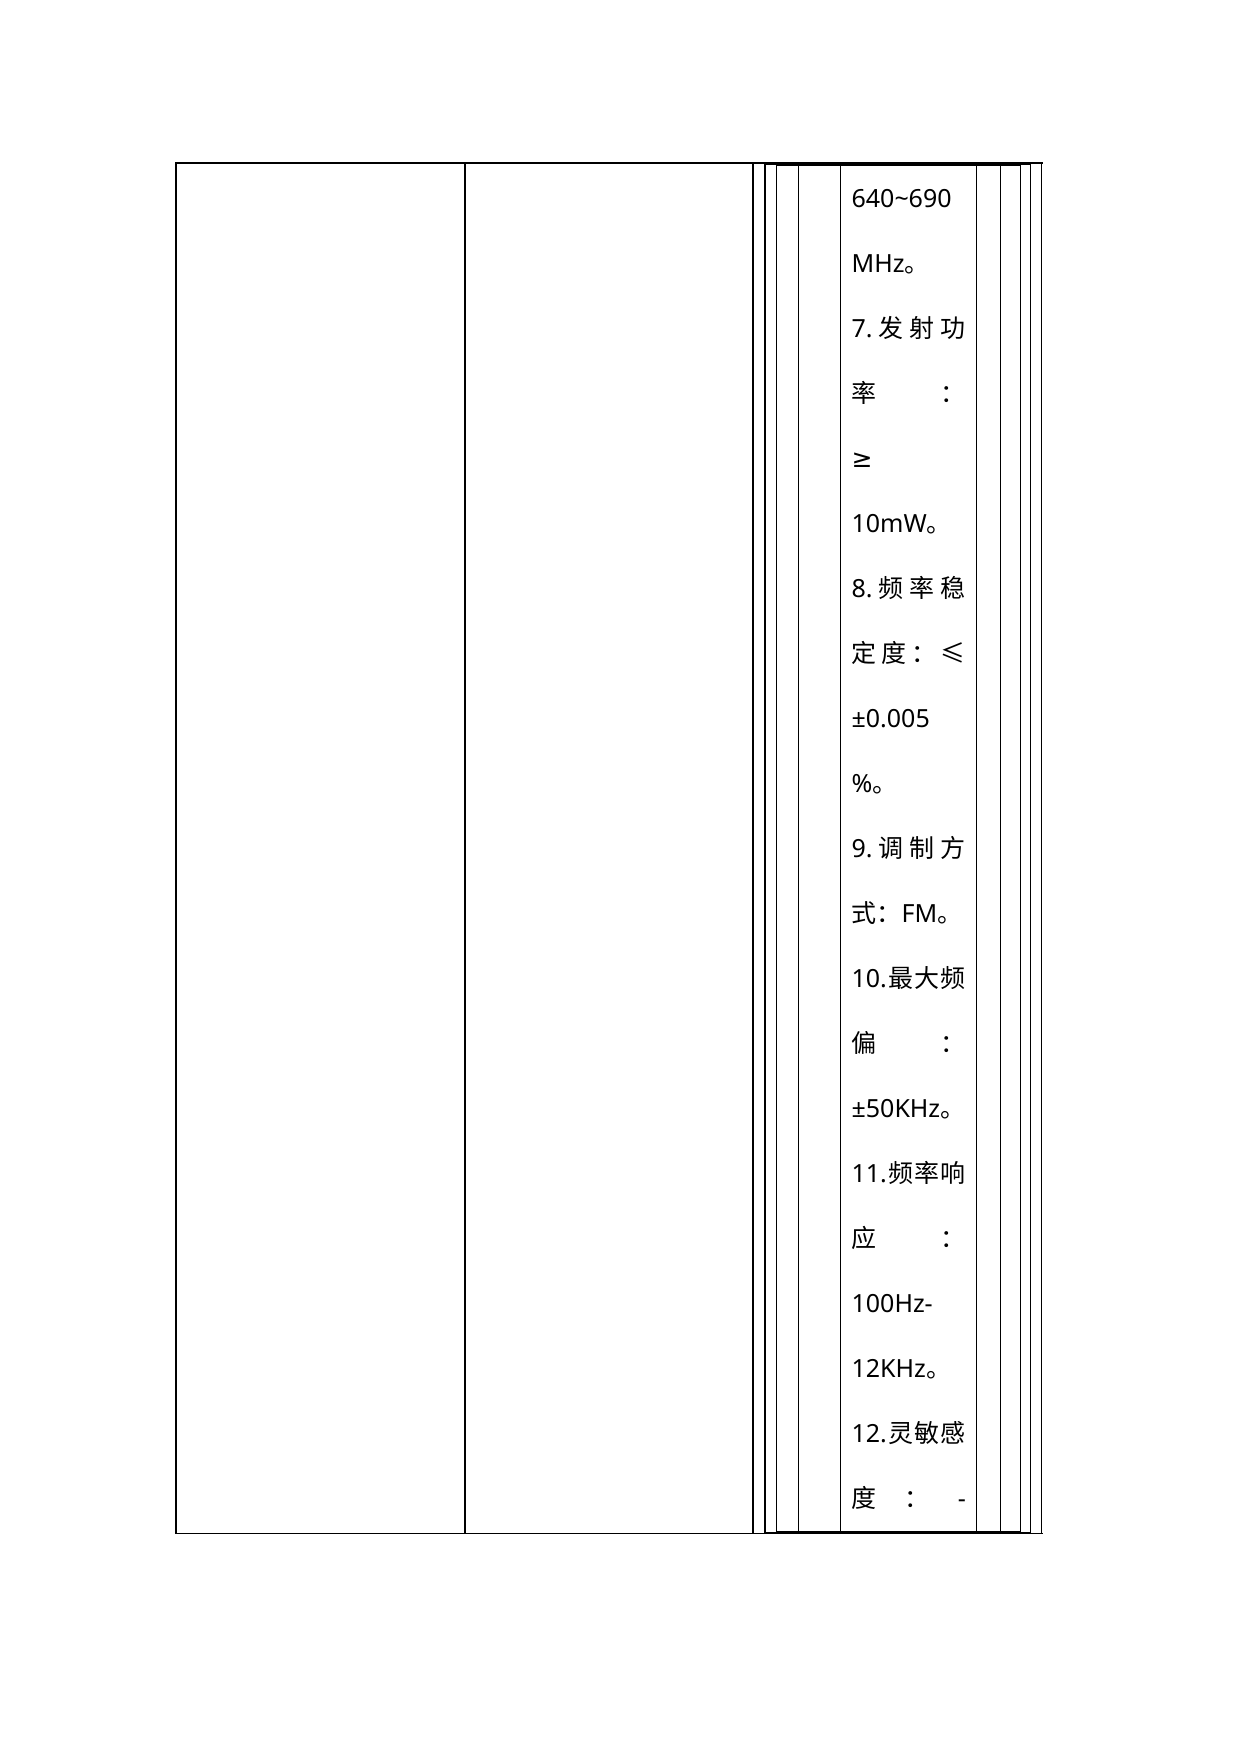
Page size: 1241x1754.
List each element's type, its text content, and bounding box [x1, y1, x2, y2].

table_cell [766, 165, 776, 1532]
table_cell [777, 166, 798, 1531]
table_cell [799, 166, 840, 1531]
table_cell [1001, 166, 1020, 1531]
table_cell [466, 164, 752, 1533]
table_cell 1 [177, 164, 464, 1533]
table_cell [841, 166, 976, 1531]
table_cell [1031, 164, 1041, 1533]
table_cell [1021, 165, 1030, 1532]
table_cell [754, 164, 764, 1533]
table_cell [977, 166, 1000, 1531]
